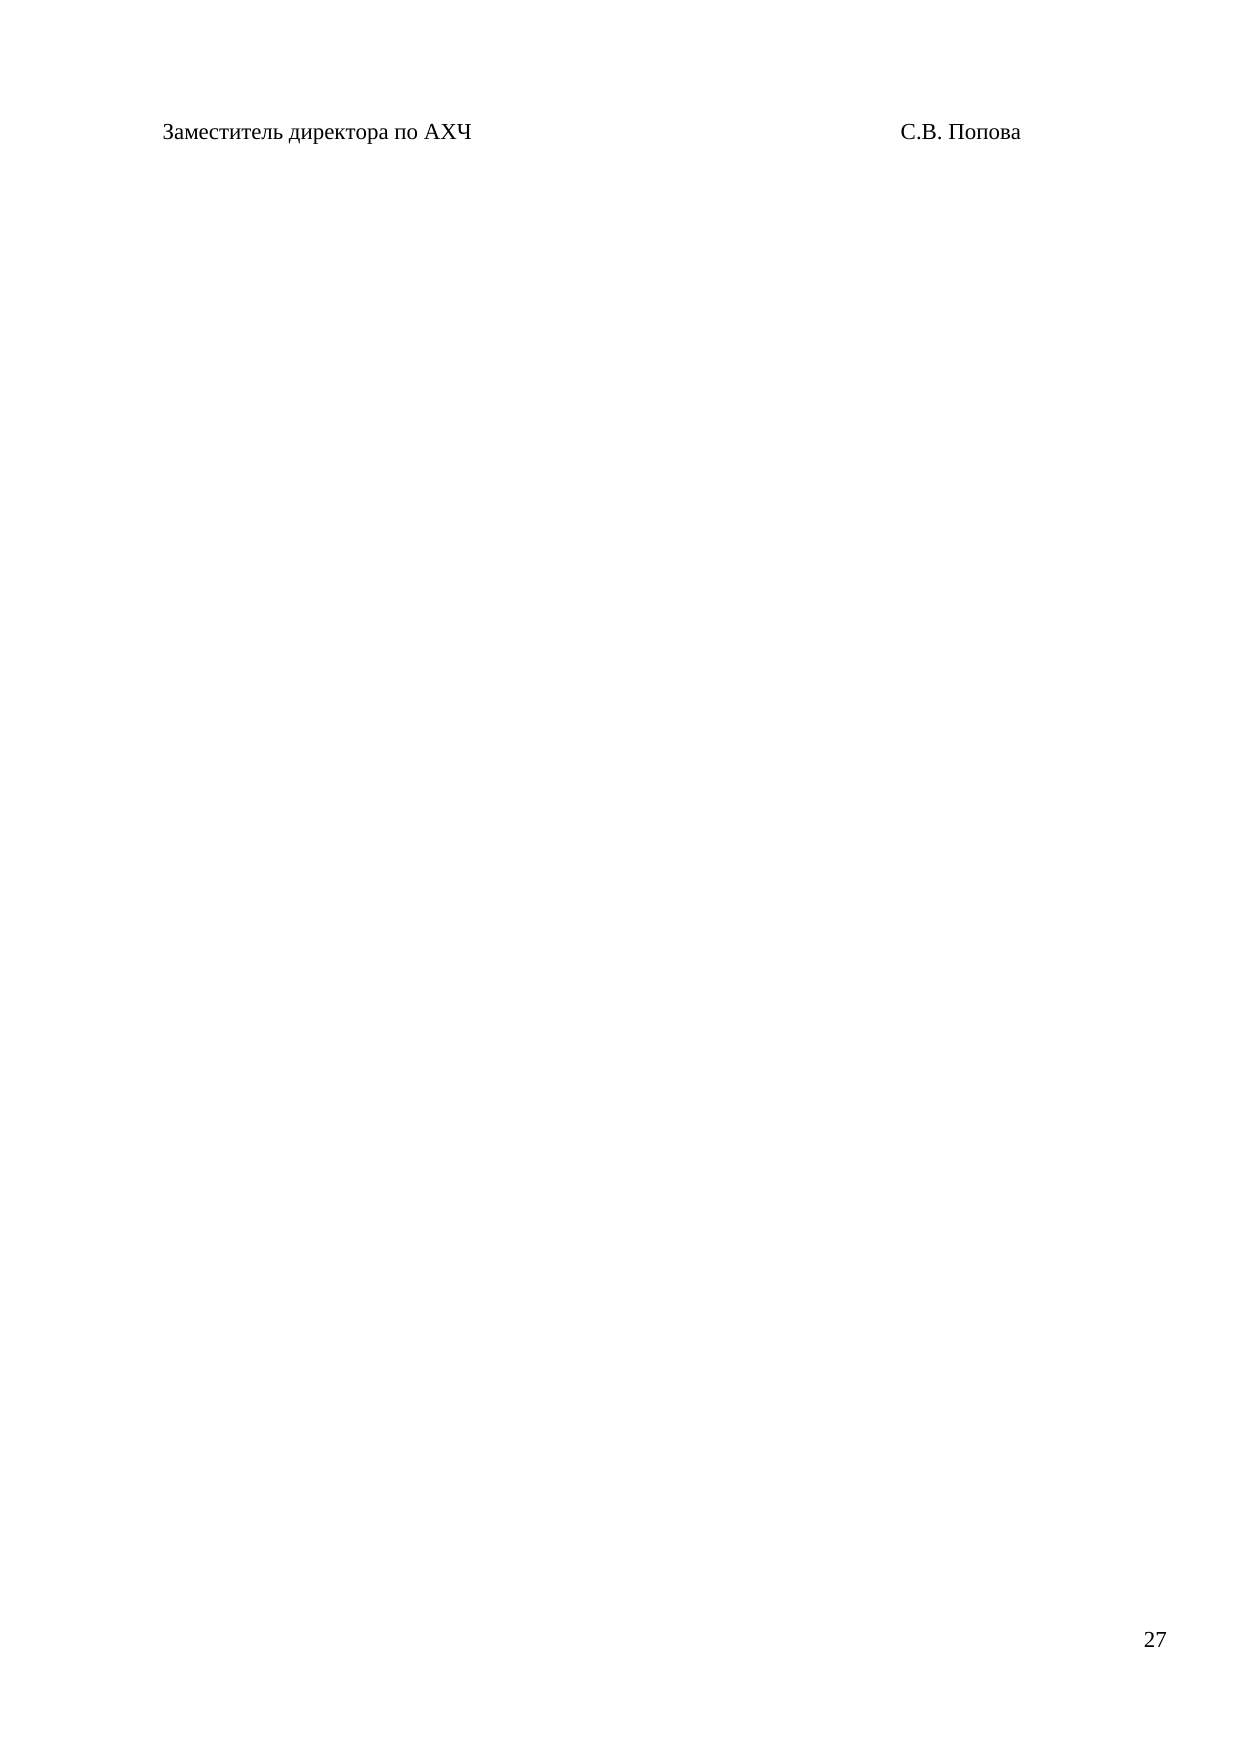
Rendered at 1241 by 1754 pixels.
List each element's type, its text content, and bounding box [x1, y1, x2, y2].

text Заместитель директора по АХЧ С.В. Попова [162, 118, 1167, 144]
